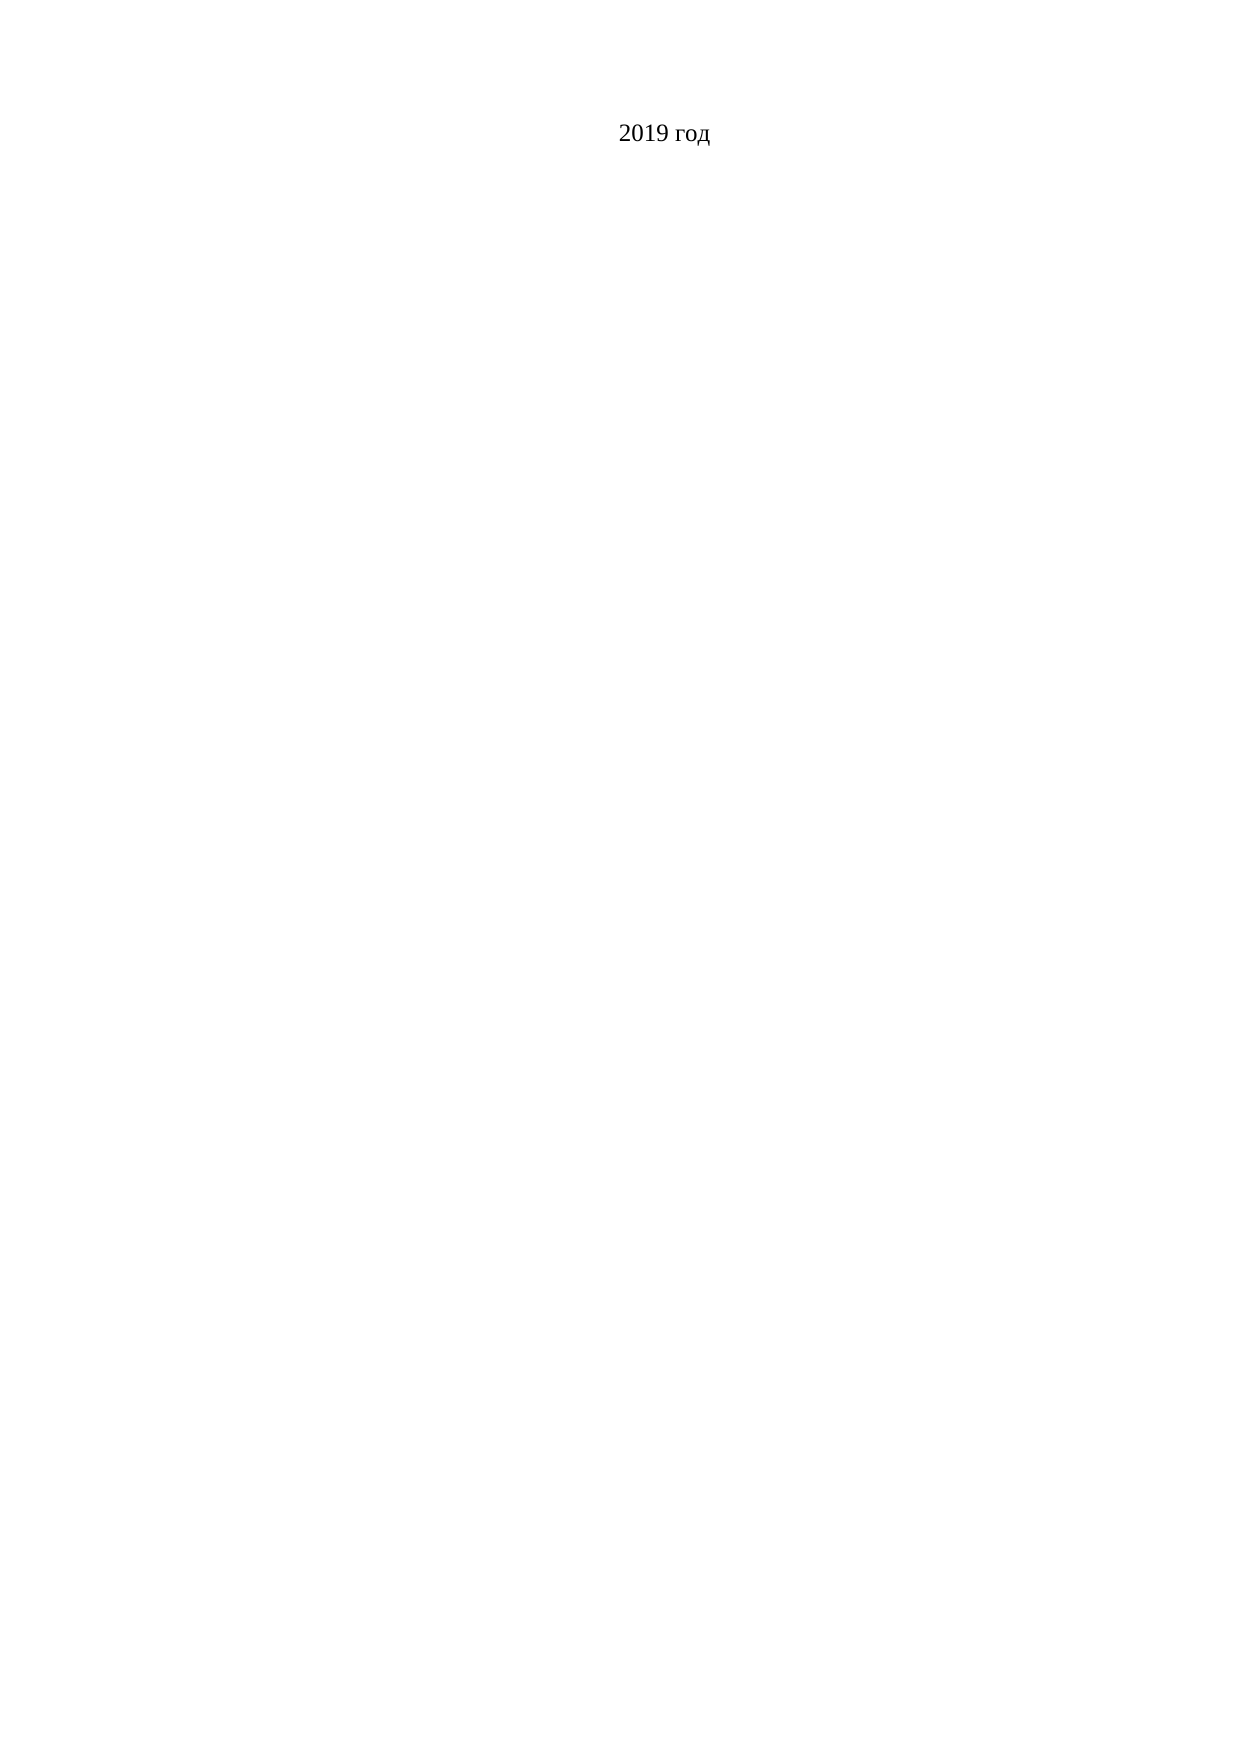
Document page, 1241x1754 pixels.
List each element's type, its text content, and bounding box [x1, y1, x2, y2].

text 2019 год [177, 118, 1152, 147]
